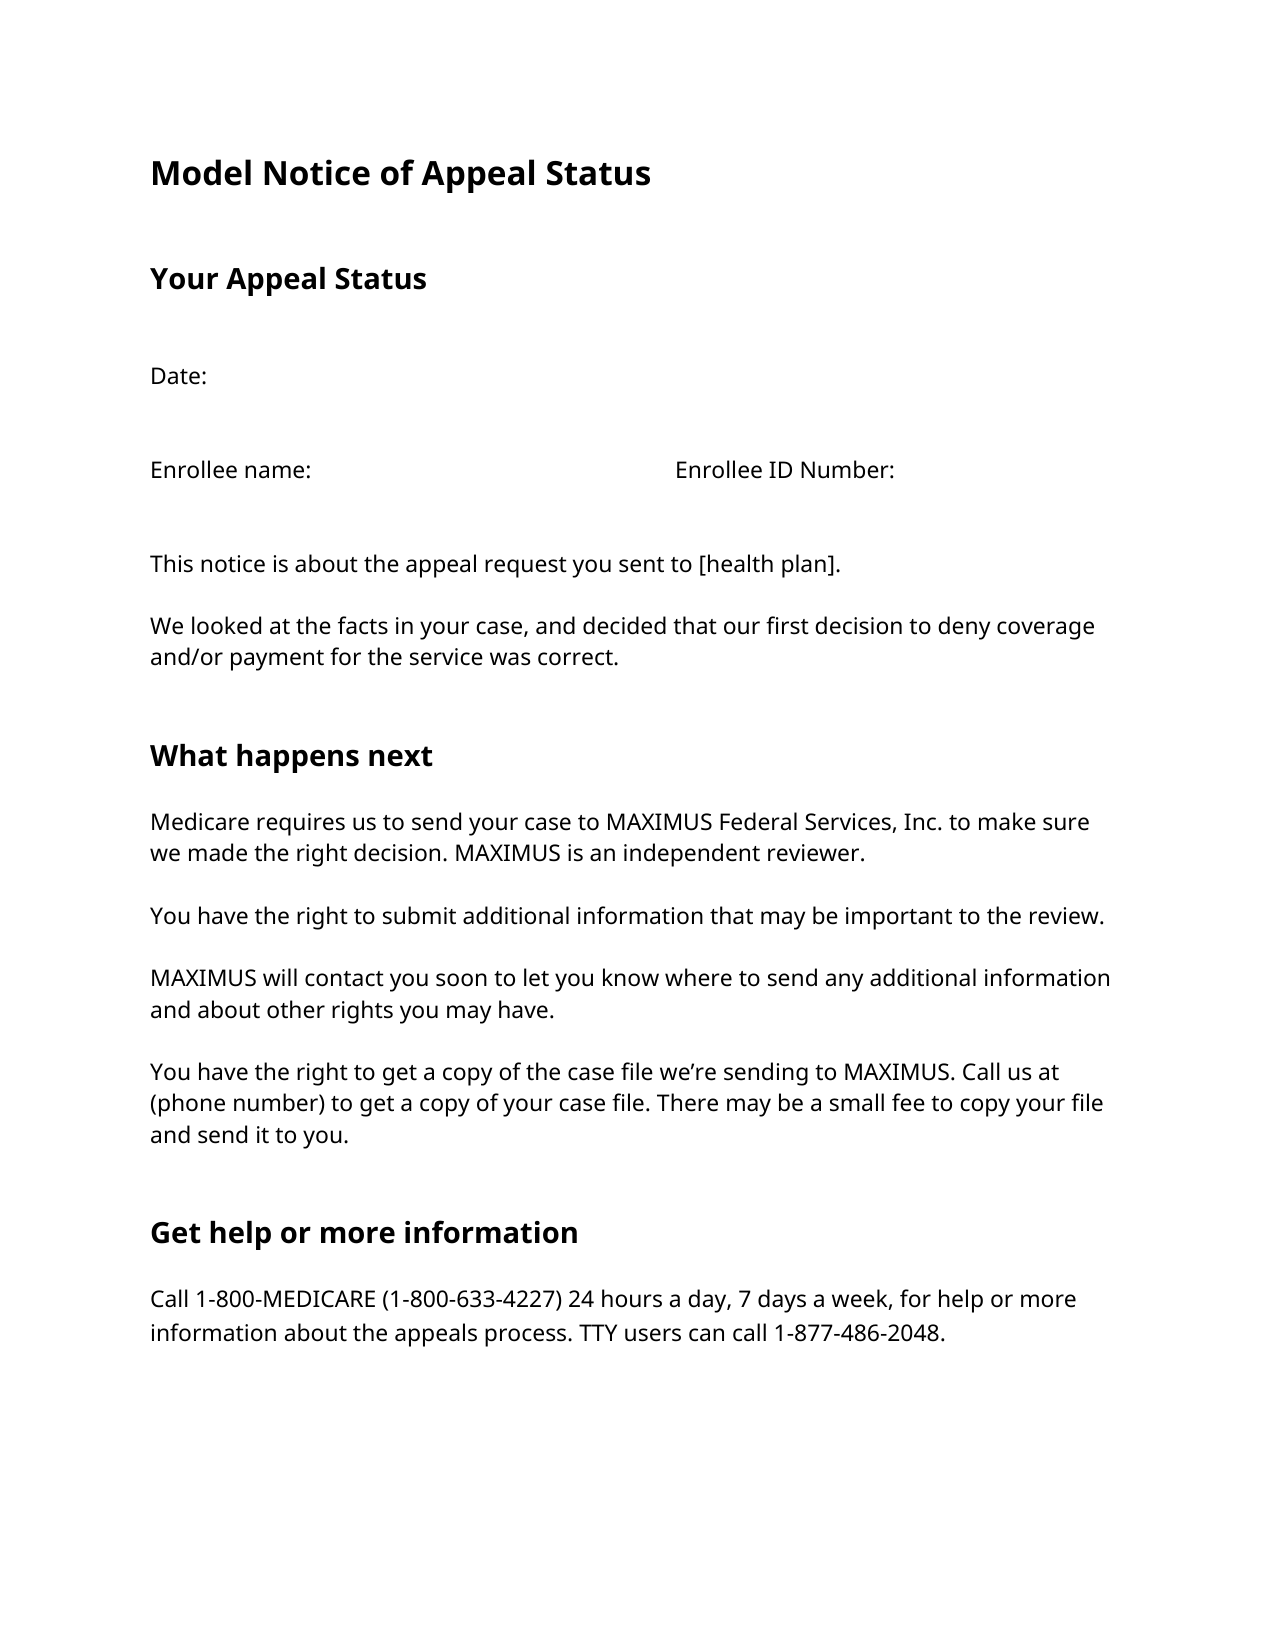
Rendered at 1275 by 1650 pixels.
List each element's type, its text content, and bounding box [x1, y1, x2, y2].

text MAXIMUS will contact you soon to let you know where to send any additional information and about other rights you may have. [150, 962, 1125, 1025]
text You have the right to submit additional information that may be important to the review. [150, 900, 1125, 931]
text You have the right to get a copy of the case file we’re sending to MAXIMUS. Call us at (phone number) to get a copy of your case file. There may be a small fee to copy your file and send it to you. [150, 1056, 1125, 1150]
text Get help or more information [150, 1212, 1125, 1252]
text Date: [150, 360, 1125, 391]
text What happens next [150, 735, 1125, 775]
text Call 1-800-MEDICARE (1-800-633-4227) 24 hours a day, 7 days a week, for help or more information about the appeals process. TTY users can call 1-877-486-2048. [150, 1283, 1125, 1348]
text Model Notice of Appeal Status [150, 150, 1125, 195]
text This notice is about the appeal request you sent to [health plan]. [150, 548, 1125, 579]
text We looked at the facts in your case, and decided that our first decision to deny coverage and/or payment for the service was correct. [150, 610, 1125, 673]
text Your Appeal Status [150, 258, 1125, 298]
text Medicare requires us to send your case to MAXIMUS Federal Services, Inc. to make sure we made the right decision. MAXIMUS is an independent reviewer. [150, 806, 1125, 868]
text Enrollee name: Enrollee ID Number: [150, 454, 1125, 485]
